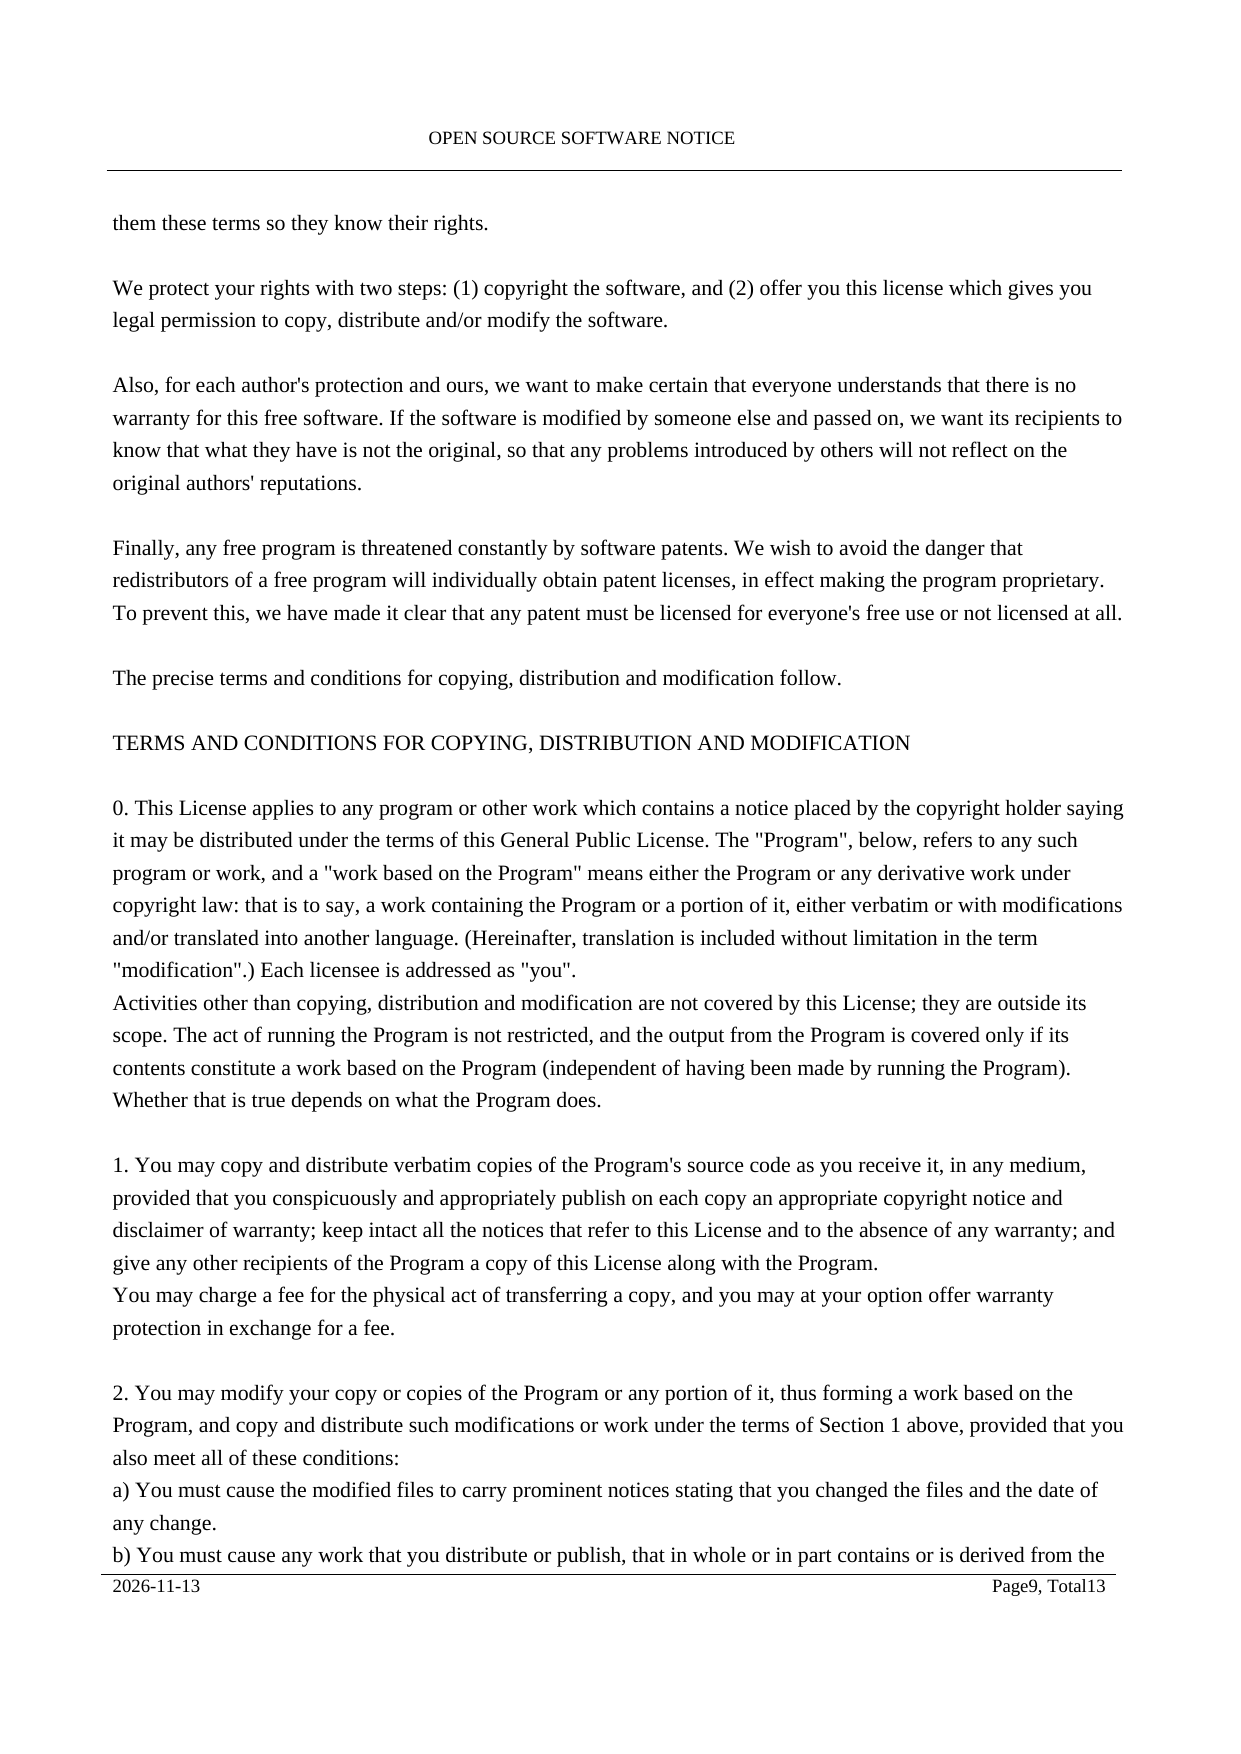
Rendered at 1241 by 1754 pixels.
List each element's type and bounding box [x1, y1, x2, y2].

text [112, 206, 1128, 1571]
